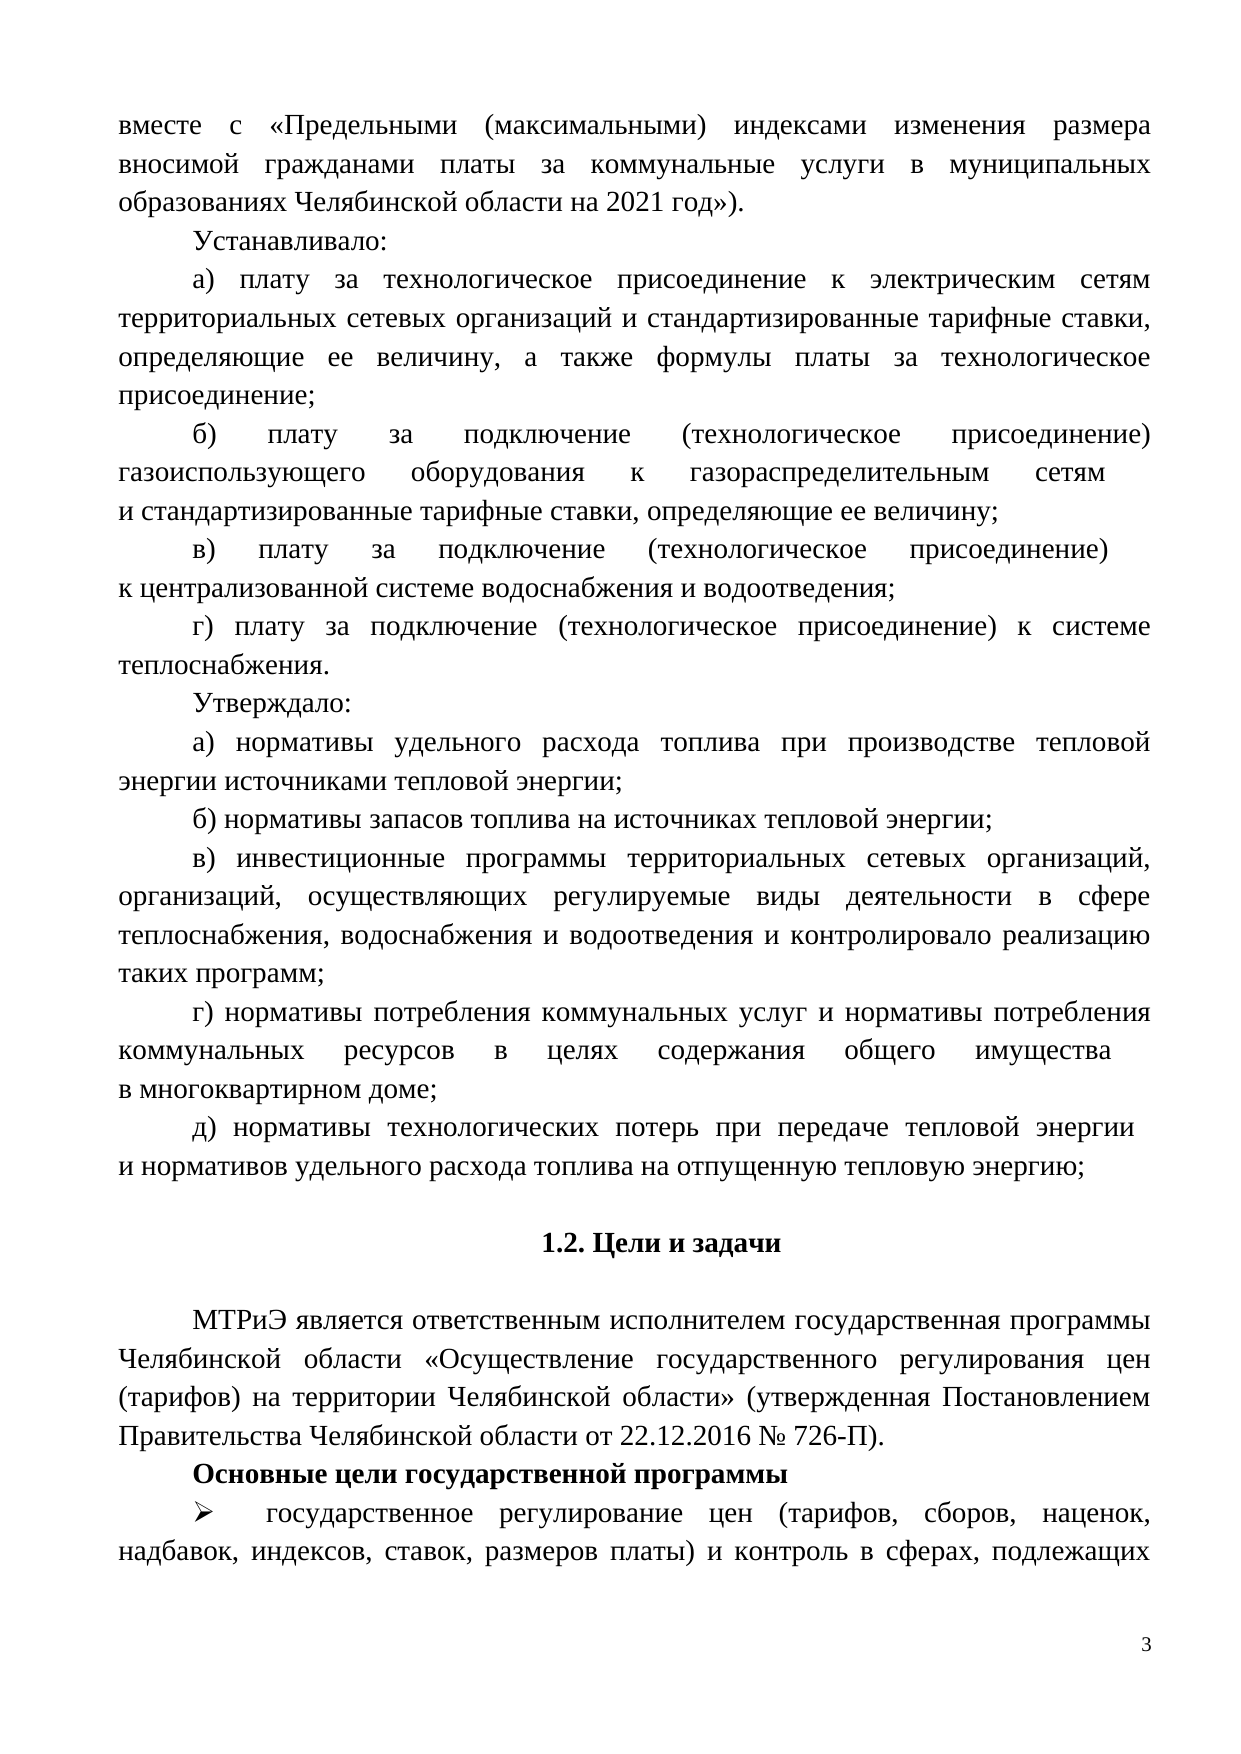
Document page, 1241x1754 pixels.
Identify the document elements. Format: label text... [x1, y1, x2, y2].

text а) плату за технологическое присоединение к электрическим сетям территориальных сетевых организаций и стандартизированные тарифные ставки, определяющие ее величину, а также формулы платы за технологическое присоединение; [118, 262, 1152, 411]
text г) нормативы потребления коммунальных услуг и нормативы потребления коммунальных ресурсов в целях содержания общего имущества в многоквартирном доме; [118, 994, 1152, 1104]
text г) плату за подключение (технологическое присоединение) к системе теплоснабжения. [118, 608, 1152, 681]
text б) плату за подключение (технологическое присоединение) газоиспользующего оборудования к газораспределительным сетям и стандартизированные тарифные ставки, определяющие ее величину; [118, 416, 1152, 526]
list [118, 1495, 1152, 1567]
text МТРиЭ является ответственным исполнителем государственная программы Челябинской области «Осуществление государственного регулирования цен (тарифов) на территории Челябинской области» (утвержденная Постановлением Правительства Челябинской области от 22.12.2016 № 726-П). [118, 1302, 1152, 1451]
text 1.2. Цели и задачи [118, 1225, 1145, 1259]
text Утверждало: [118, 686, 1152, 719]
text д) нормативы технологических потерь при передаче тепловой энергии и нормативов удельного расхода топлива на отпущенную тепловую энергию; [118, 1109, 1152, 1182]
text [118, 107, 1152, 218]
text Основные цели государственной программы [118, 1456, 1152, 1490]
text в) плату за подключение (технологическое присоединение) к централизованной системе водоснабжения и водоотведения; [118, 531, 1152, 603]
text б) нормативы запасов топлива на источниках тепловой энергии; [118, 801, 1152, 835]
text в) инвестиционные программы территориальных сетевых организаций, организаций, осуществляющих регулируемые виды деятельности в сфере теплоснабжения, водоснабжения и водоотведения и контролировало реализацию таких программ; [118, 840, 1152, 989]
text Устанавливало: [118, 223, 1152, 257]
text а) нормативы удельного расхода топлива при производстве тепловой энергии источниками тепловой энергии; [118, 724, 1152, 796]
